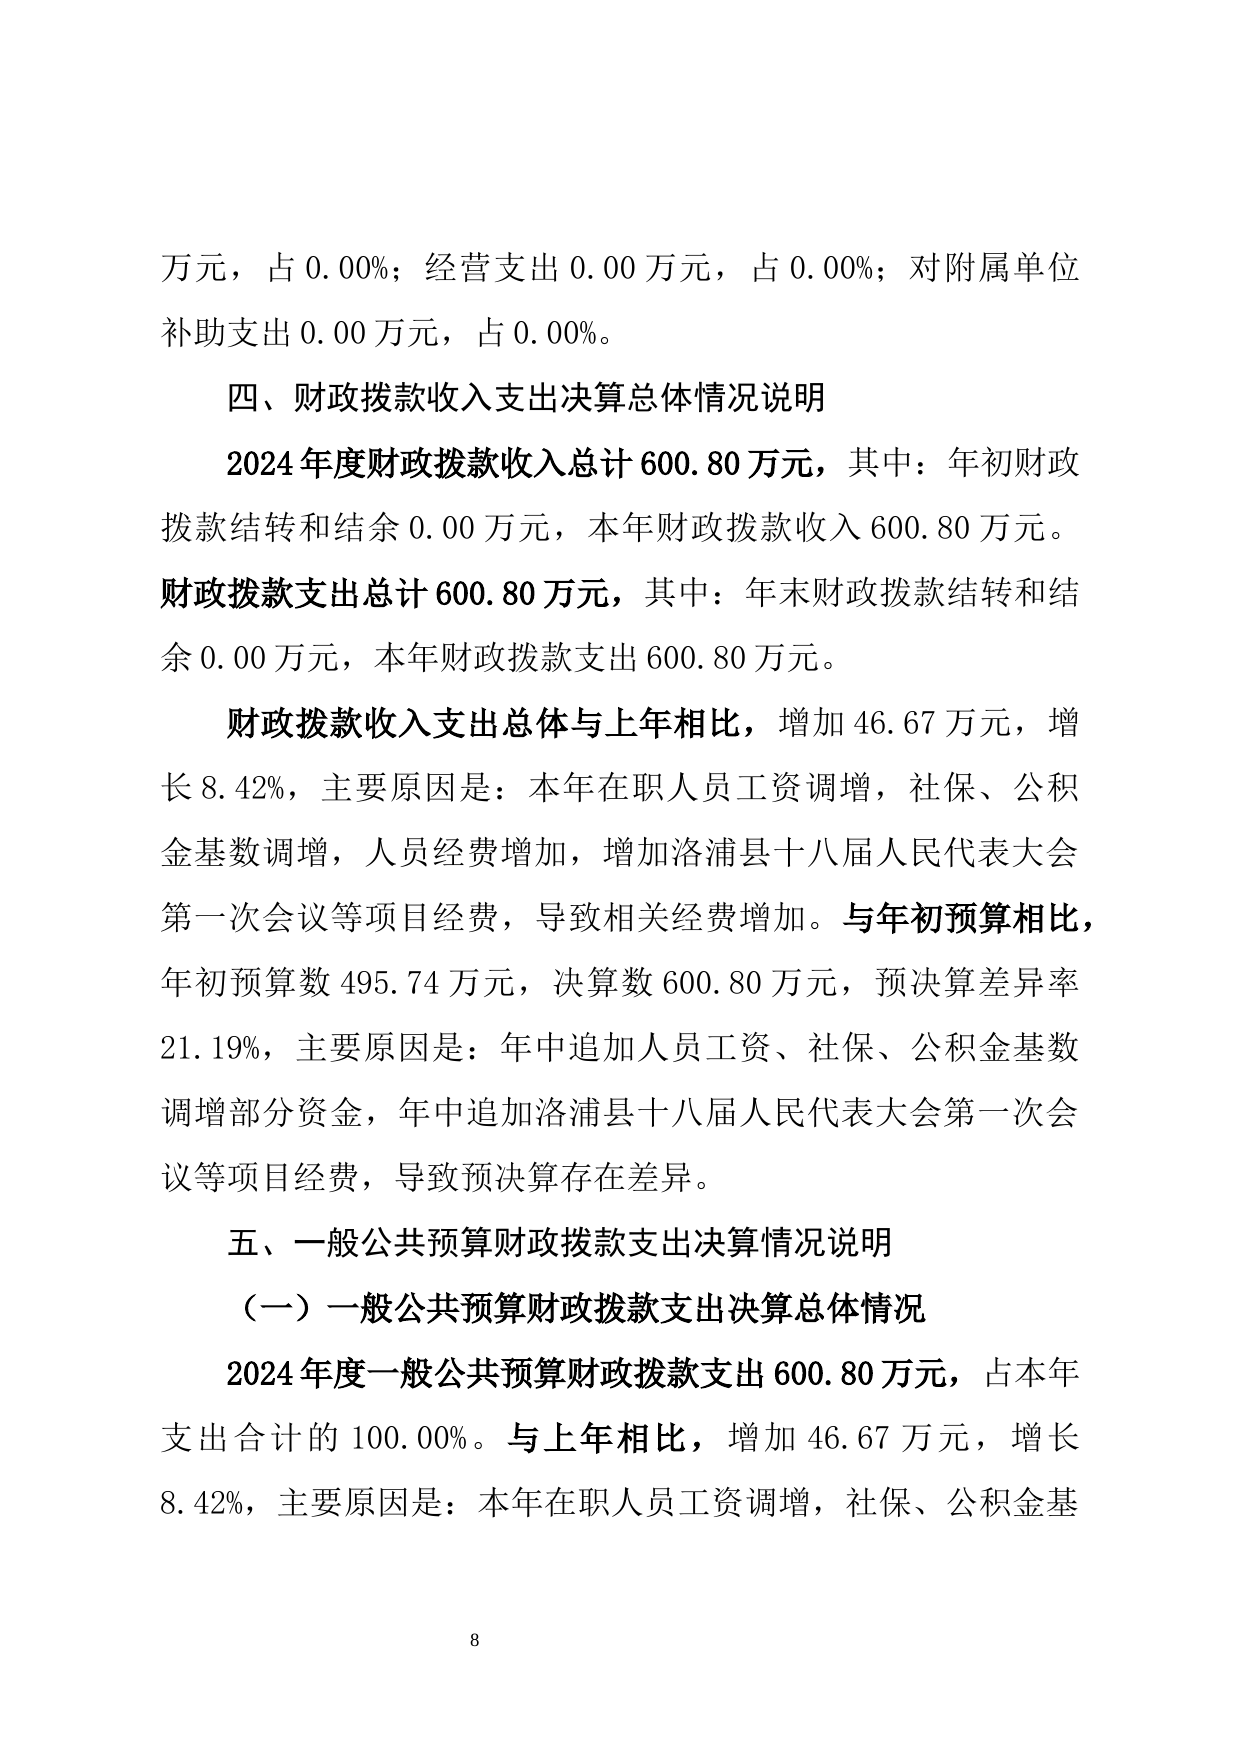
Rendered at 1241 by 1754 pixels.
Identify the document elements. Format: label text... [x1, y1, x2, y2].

text 2024年度财政拨款收入总计600.80万元，其中：年初财政拨款结转和结余0.00万元，本年财政拨款收入600.80万元。财政拨款支出总计600.80万元，其中：年末财政拨款结转和结余0.00万元，本年财政拨款支出600.80万元。 [159, 428, 1081, 688]
text 财政拨款收入支出总体与上年相比，增加46.67万元，增长8.42%，主要原因是：本年在职人员工资调增，社保、公积金基数调增，人员经费增加，增加洛浦县十八届人民代表大会第一次会议等项目经费，导致相关经费增加。与年初预算相比，年初预算数495.74万元，决算数600.80万元，预决算差异率21.19%，主要原因是：年中追加人员工资、社保、公积金基数调增部分资金，年中追加洛浦县十八届人民代表大会第一次会议等项目经费，导致预决算存在差异。 [159, 688, 1081, 1208]
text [159, 233, 1081, 363]
text 四、财政拨款收入支出决算总体情况说明 [159, 363, 1081, 428]
text 五、一般公共预算财政拨款支出决算情况说明 [159, 1208, 1081, 1273]
text （一）一般公共预算财政拨款支出决算总体情况 [159, 1273, 1081, 1338]
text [159, 1338, 1081, 1533]
